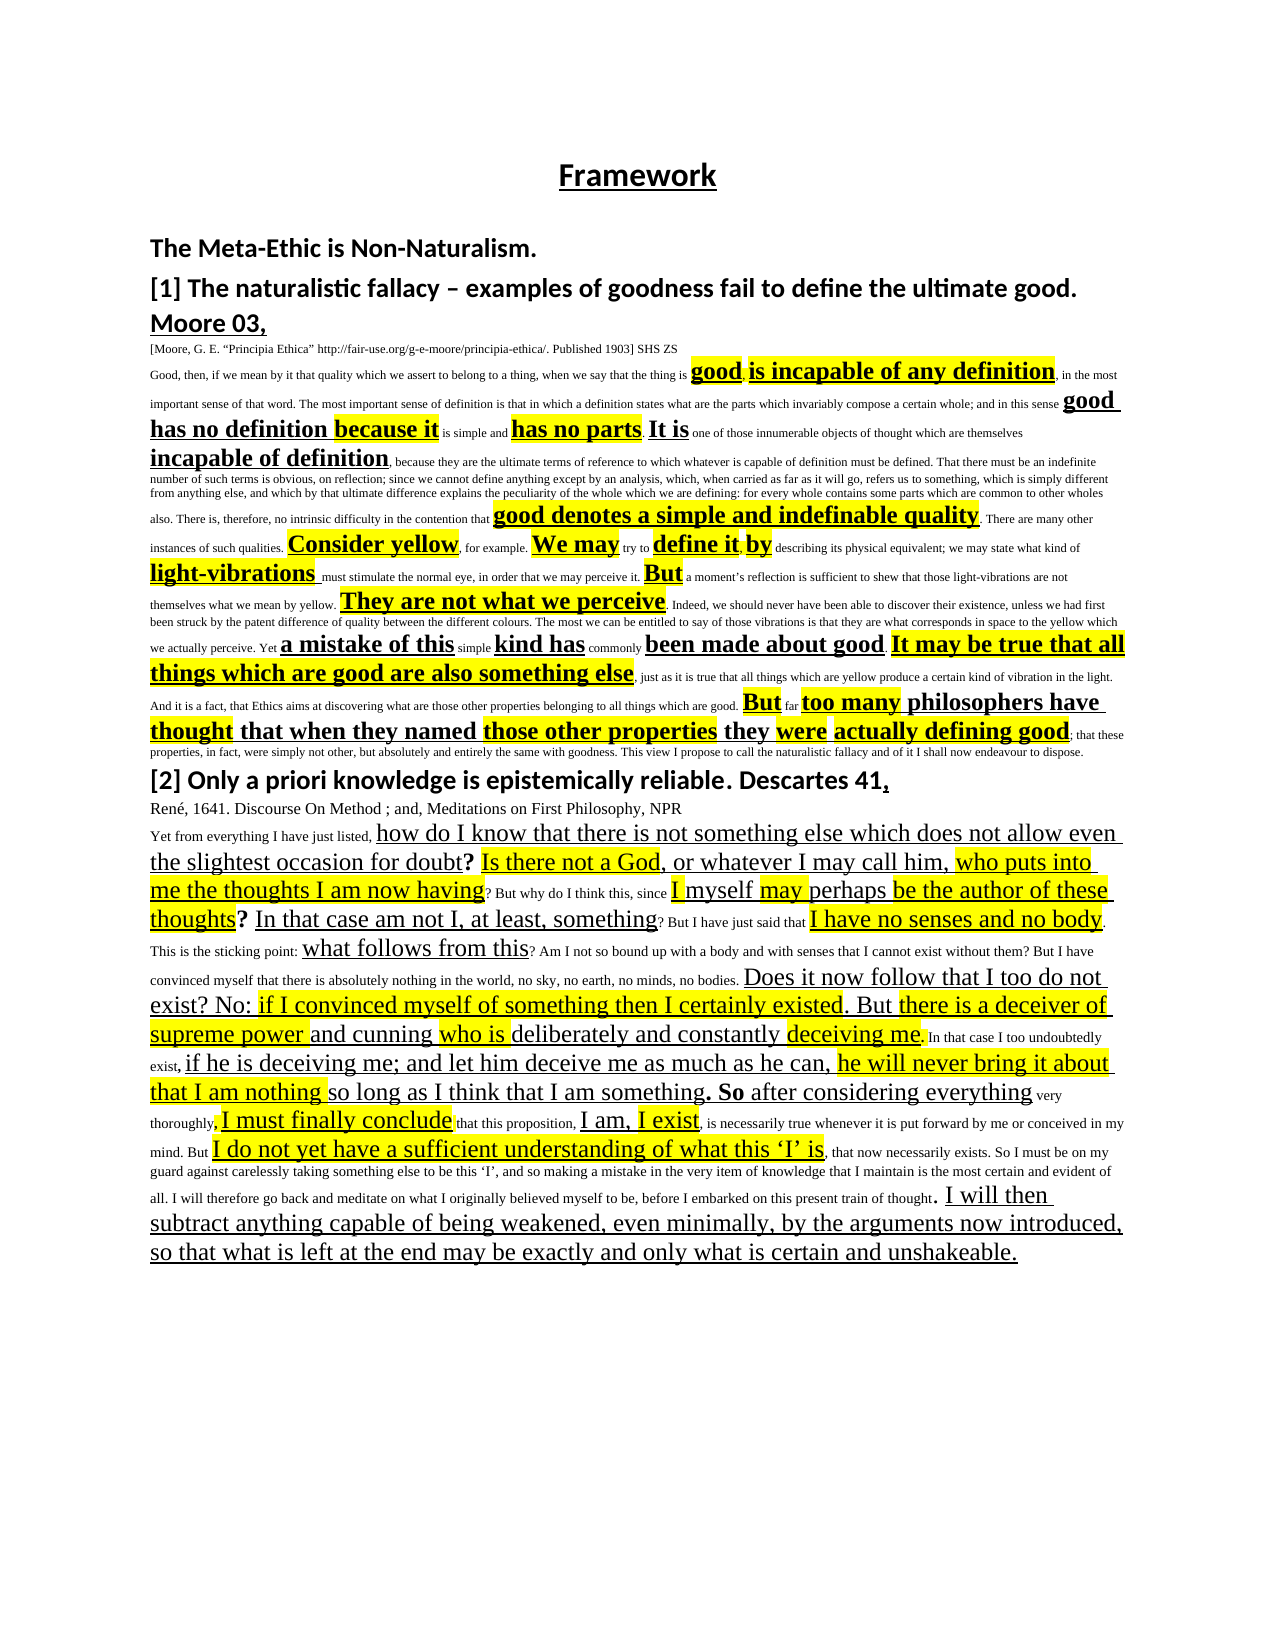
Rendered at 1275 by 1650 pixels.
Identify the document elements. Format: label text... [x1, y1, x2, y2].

text Good, then, if we mean by it that quality which we assert to belong to a thing, when we say that the thing is good, is incapable of any definition, in the most important sense of that word. The most important sense of definition is that in which a definition states what are the parts which invariably compose a certain whole; and in this sense good has no definition because it is simple and has no parts. It is one of those innumerable objects of thought which are themselves incapable of definition, because they are the ultimate terms of reference to which whatever is capable of definition must be defined. That there must be an indefinite number of such terms is obvious, on reflection; since we cannot define anything except by an analysis, which, when carried as far as it will go, refers us to something, which is simply different from anything else, and which by that ultimate difference explains the peculiarity of the whole which we are defining: for every whole contains some parts which are common to other wholes also. There is, therefore, no intrinsic difficulty in the contention that good denotes a simple and indefinable quality. There are many other instances of such qualities. Consider yellow, for example. We may try to define it, by describing its physical equivalent; we may state what kind of light-vibrations must stimulate the normal eye, in order that we may perceive it. But a moment’s reflection is sufficient to shew that those light-vibrations are not themselves what we mean by yellow. They are not what we perceive. Indeed, we should never have been able to discover their existence, unless we had first been struck by the patent difference of quality between the different colours. The most we can be entitled to say of those vibrations is that they are what corresponds in space to the yellow which we actually perceive. Yet a mistake of this simple kind has commonly been made about good. It may be true that all things which are good are also something else, just as it is true that all things which are yellow produce a certain kind of vibration in the light. And it is a fact, that Ethics aims at discovering what are those other properties belonging to all things which are good. But far too many philosophers have thought that when they named those other properties they were actually defining good; that these properties, in fact, were simply not other, but absolutely and entirely the same with goodness. This view I propose to call the naturalistic fallacy and of it I shall now endeavour to dispose. [150, 356, 1125, 759]
subtitle The Meta-Ethic is Non-Naturalism. [150, 231, 1125, 264]
subtitle [1] The naturalistic fallacy – examples of goodness fail to define the ultimate good. Moore 03, [150, 271, 1125, 339]
text Yet from everything I have just listed, how do I know that there is not something else which does not allow even the slightest occasion for doubt? Is there not a God, or whatever I may call him, who puts into me the thoughts I am now having? But why do I think this, since I myself may perhaps be the author of these thoughts? In that case am not I, at least, something? But I have just said that I have no senses and no body. This is the sticking point: what follows from this? Am I not so bound up with a body and with senses that I cannot exist without them? But I have convinced myself that there is absolutely nothing in the world, no sky, no earth, no minds, no bodies. Does it now follow that I too do not exist? No: if I convinced myself of something then I certainly existed. But there is a deceiver of supreme power and cunning who is deliberately and constantly deceiving me. In that case I too undoubtedly exist, if he is deceiving me; and let him deceive me as much as he can, he will never bring it about that I am nothing so long as I think that I am something. So after considering everything very thoroughly, I must finally conclude that this proposition, I am, I exist, is necessarily true whenever it is put forward by me or conceived in my mind. But I do not yet have a sufficient understanding of what this ‘I’ is, that now necessarily exists. So I must be on my guard against carelessly taking something else to be this ‘I’, and so making a mistake in the very item of knowledge that I maintain is the most certain and evident of all. I will therefore go back and meditate on what I originally believed myself to be, before I embarked on this present train of thought. I will then subtract anything capable of being weakened, even minimally, by the arguments now introduced, so that what is left at the end may be exactly and only what is certain and unshakeable. [150, 818, 1125, 1266]
subtitle Framework [150, 154, 1125, 195]
text [Moore, G. E. “Principia Ethica” http://fair-use.org/g-e-moore/principia-ethica/. Published 1903] SHS ZS [150, 342, 1125, 356]
subtitle [2] Only a priori knowledge is epistemically reliable. Descartes 41, [150, 763, 1125, 796]
text René, 1641. Discourse On Method ; and, Meditations on First Philosophy, NPR [150, 799, 1125, 818]
